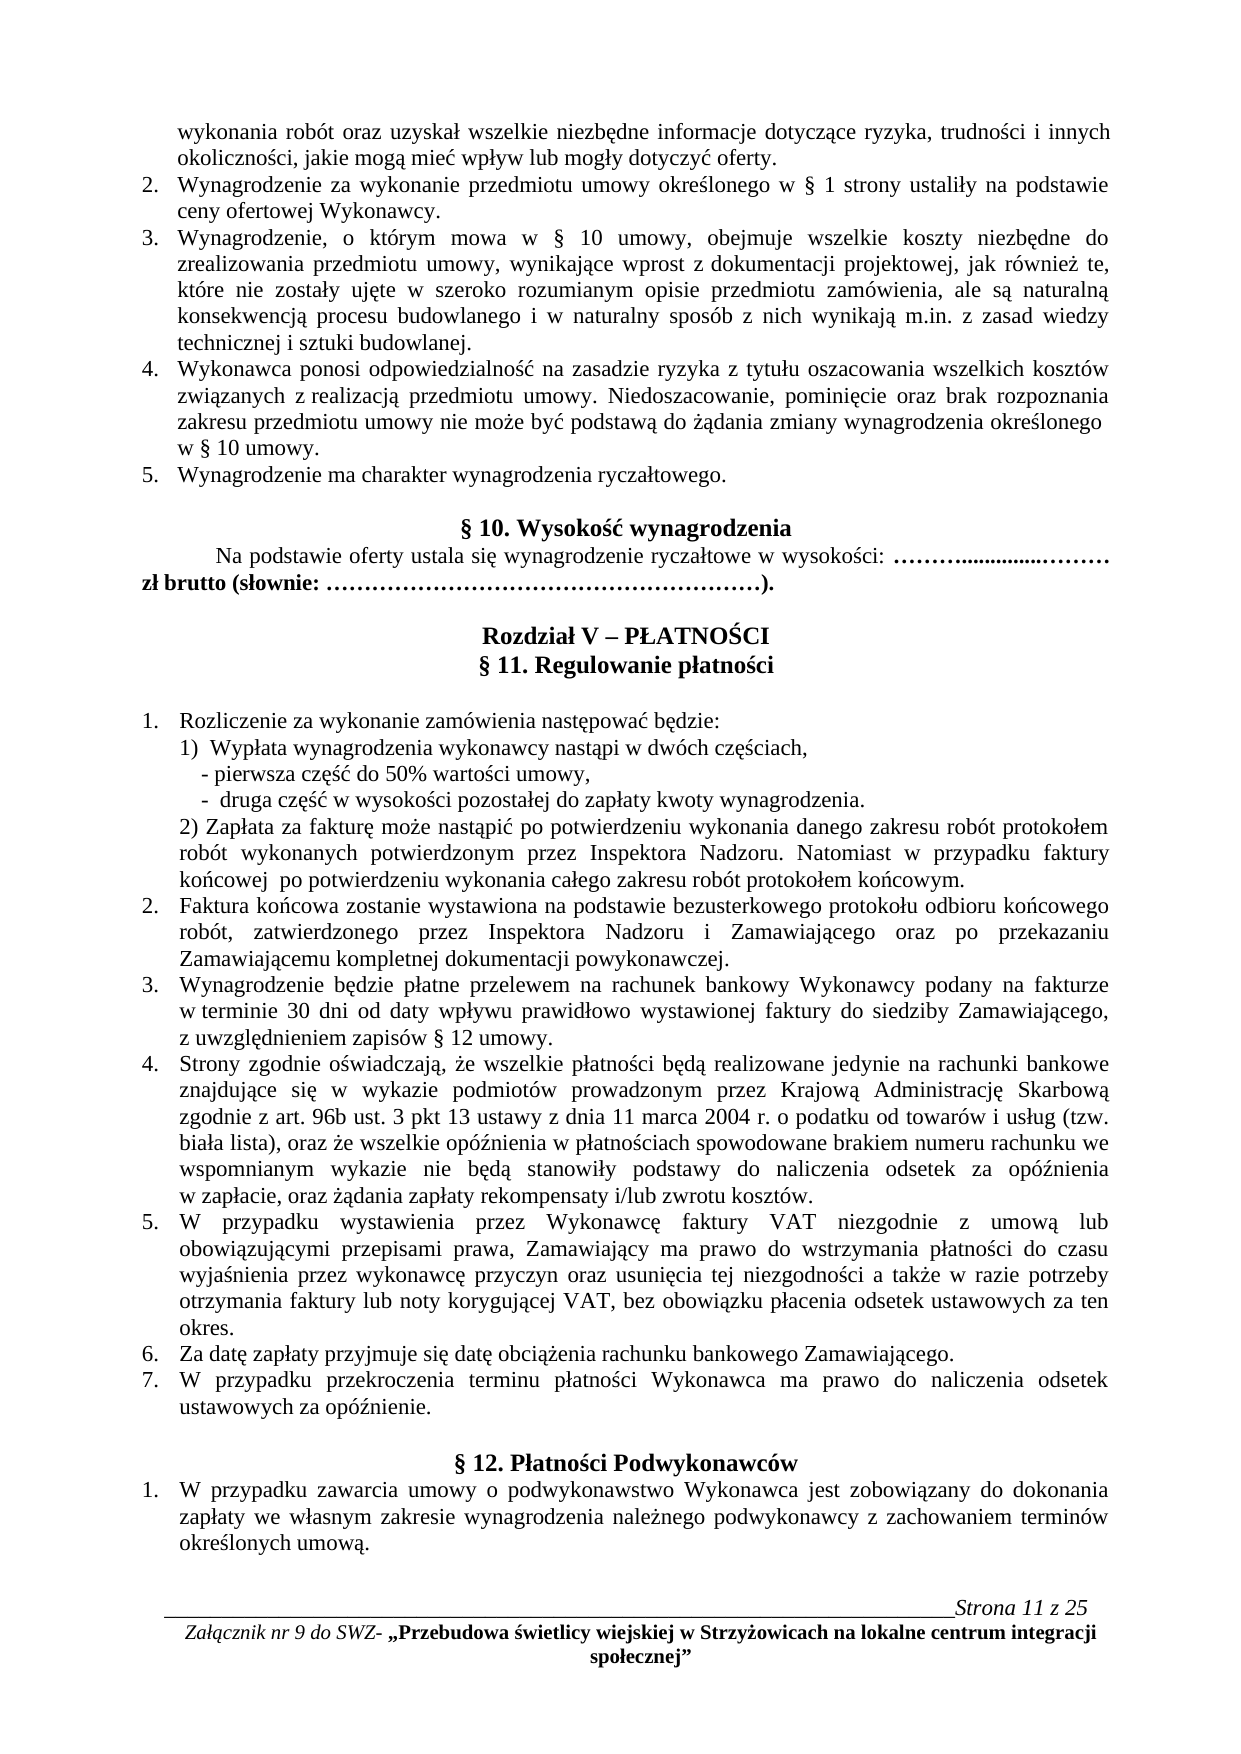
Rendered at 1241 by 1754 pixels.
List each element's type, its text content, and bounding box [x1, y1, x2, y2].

list Wynagrodzenie będzie płatne przelewem na rachunek bankowy Wykonawcy podany na fakturze w terminie 30 dni od daty wpływu prawidłowo wystawionej faktury do siedziby Zamawiającego, z uwzględnieniem zapisów § 12 umowy. [142, 971, 1110, 1050]
text 2) Zapłata za fakturę może nastąpić po potwierdzeniu wykonania danego zakresu robót protokołem robót wykonanych potwierdzonym przez Inspektora Nadzoru. Natomiast w przypadku faktury końcowej po potwierdzeniu wykonania całego zakresu robót protokołem końcowym. [179, 813, 1110, 892]
list Wynagrodzenie ma charakter wynagrodzenia ryczałtowego. [142, 461, 1110, 487]
list - druga część w wysokości pozostałej do zapłaty kwoty wynagrodzenia. [201, 787, 1110, 813]
list Wynagrodzenie, o którym mowa w § 10 umowy, obejmuje wszelkie koszty niezbędne do zrealizowania przedmiotu umowy, wynikające wprost z dokumentacji projektowej, jak również te, które nie zostały ujęte w szeroko rozumianym opisie przedmiotu zamówienia, ale są naturalną konsekwencją procesu budowlanego i w naturalny sposób z nich wynikają m.in. z zasad wiedzy technicznej i sztuki budowlanej. [142, 223, 1110, 355]
list Wykonawca ponosi odpowiedzialność na zasadzie ryzyka z tytułu oszacowania wszelkich kosztów związanych z realizacją przedmiotu umowy. Niedoszacowanie, pominięcie oraz brak rozpoznania zakresu przedmiotu umowy nie może być podstawą do żądania zmiany wynagrodzenia określonego w § 10 umowy. [142, 355, 1110, 461]
text § 11. Regulowanie płatności [142, 650, 1110, 679]
list - pierwsza część do 50% wartości umowy, [201, 760, 1110, 787]
text § 12. Płatności Podwykonawców [142, 1448, 1110, 1477]
text 1) Wypłata wynagrodzenia wykonawcy nastąpi w dwóch częściach, [179, 734, 1110, 760]
list W przypadku wystawienia przez Wykonawcę faktury VAT niezgodnie z umową lub obowiązującymi przepisami prawa, Zamawiający ma prawo do wstrzymania płatności do czasu wyjaśnienia przez wykonawcę przyczyn oraz usunięcia tej niezgodności a także w razie potrzeby otrzymania faktury lub noty korygującej VAT, bez obowiązku płacenia odsetek ustawowych za ten okres. [142, 1208, 1110, 1340]
list W przypadku przekroczenia terminu płatności Wykonawca ma prawo do naliczenia odsetek ustawowych za opóźnienie. [142, 1366, 1110, 1419]
list Wynagrodzenie za wykonanie przedmiotu umowy określonego w § 1 strony ustaliły na podstawie ceny ofertowej Wykonawcy. [142, 171, 1110, 223]
list W przypadku zawarcia umowy o podwykonawstwo Wykonawca jest zobowiązany do dokonania zapłaty we własnym zakresie wynagrodzenia należnego podwykonawcy z zachowaniem terminów określonych umową. [142, 1477, 1110, 1556]
text Na podstawie oferty ustala się wynagrodzenie ryczałtowe w wysokości: ………..............……… zł brutto (słownie: …………………………………………………). [142, 542, 1110, 595]
list Za datę zapłaty przyjmuje się datę obciążenia rachunku bankowego Zamawiającego. [142, 1340, 1110, 1366]
list Strony zgodnie oświadczają, że wszelkie płatności będą realizowane jedynie na rachunki bankowe znajdujące się w wykazie podmiotów prowadzonym przez Krajową Administrację Skarbową zgodnie z art. 96b ust. 3 pkt 13 ustawy z dnia 11 marca 2004 r. o podatku od towarów i usług (tzw. biała lista), oraz że wszelkie opóźnienia w płatnościach spowodowane brakiem numeru rachunku we wspomnianym wykazie nie będą stanowiły podstawy do naliczenia odsetek za opóźnienia w zapłacie, oraz żądania zapłaty rekompensaty i/lub zwrotu kosztów. [142, 1050, 1110, 1208]
list Faktura końcowa zostanie wystawiona na podstawie bezusterkowego protokołu odbioru końcowego robót, zatwierdzonego przez Inspektora Nadzoru i Zamawiającego oraz po przekazaniu Zamawiającemu kompletnej dokumentacji powykonawczej. [142, 892, 1110, 971]
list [142, 118, 1110, 171]
list Rozliczenie za wykonanie zamówienia następować będzie: [142, 707, 1110, 734]
text Rozdział V – PŁATNOŚCI [142, 621, 1110, 650]
text § 10. Wysokość wynagrodzenia [142, 513, 1110, 542]
